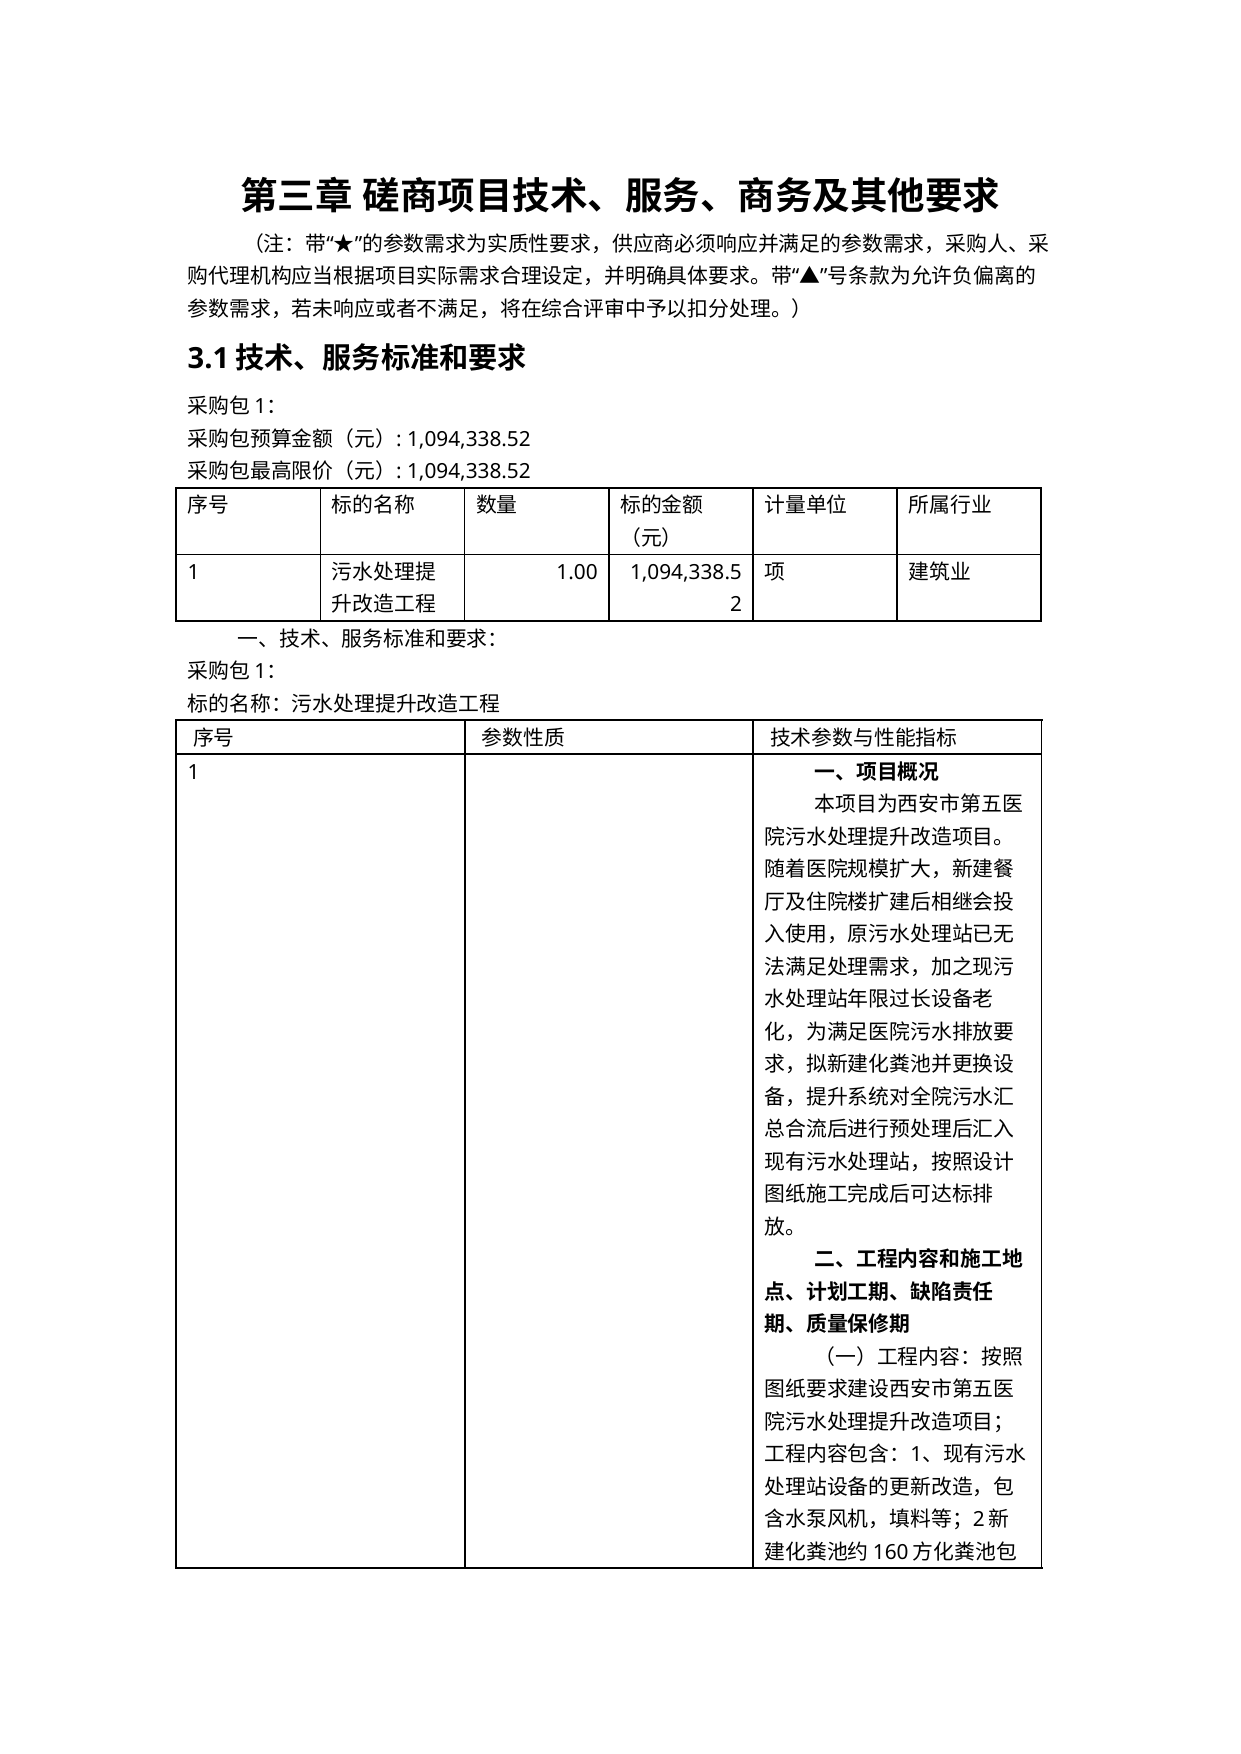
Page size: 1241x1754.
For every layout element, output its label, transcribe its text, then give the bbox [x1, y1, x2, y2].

table_cell 1,094,338.52 [610, 555, 752, 620]
text 采购包1： [187, 389, 1053, 422]
table_header 标的金额 （元） [610, 489, 752, 553]
table_header 技术参数与性能指标 [754, 721, 1041, 753]
text 采购包1： [187, 654, 1053, 687]
text 采购包最高限价（元）: 1,094,338.52 [187, 454, 1053, 487]
text 标的名称：污水处理提升改造工程 [187, 687, 1053, 719]
table_cell 1 [177, 755, 464, 1567]
table_header 标的名称 [321, 489, 464, 553]
table_cell 1.00 [465, 555, 608, 620]
table_header 计量单位 [754, 489, 896, 553]
table_cell 1 [177, 555, 320, 620]
table_cell [466, 755, 752, 1567]
text 采购包预算金额（元）: 1,094,338.52 [187, 422, 1053, 454]
text 一、技术、服务标准和要求： [187, 622, 1053, 654]
table_cell 建筑业 [898, 555, 1040, 620]
table_header 所属行业 [898, 489, 1040, 553]
table_cell 污水处理提升改造工程 [321, 555, 464, 620]
table_header 序号 [177, 489, 320, 553]
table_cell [754, 755, 1041, 1567]
text 第三章 磋商项目技术、服务、商务及其他要求 [187, 162, 1053, 227]
table_header 数量 [465, 489, 608, 553]
text 3.1技术、服务标准和要求 [187, 324, 1053, 389]
table_cell 项 [754, 555, 896, 620]
table_header 参数性质 [466, 721, 752, 753]
text （注：带“★”的参数需求为实质性要求，供应商必须响应并满足的参数需求，采购人、采购代理机构应当根据项目实际需求合理设定，并明确具体要求。带“▲”号条款为允许负偏离的参数需求，若未响应或者不满足，将在综合评审中予以扣分处理。） [187, 227, 1053, 324]
table_header 序号 [177, 721, 464, 753]
